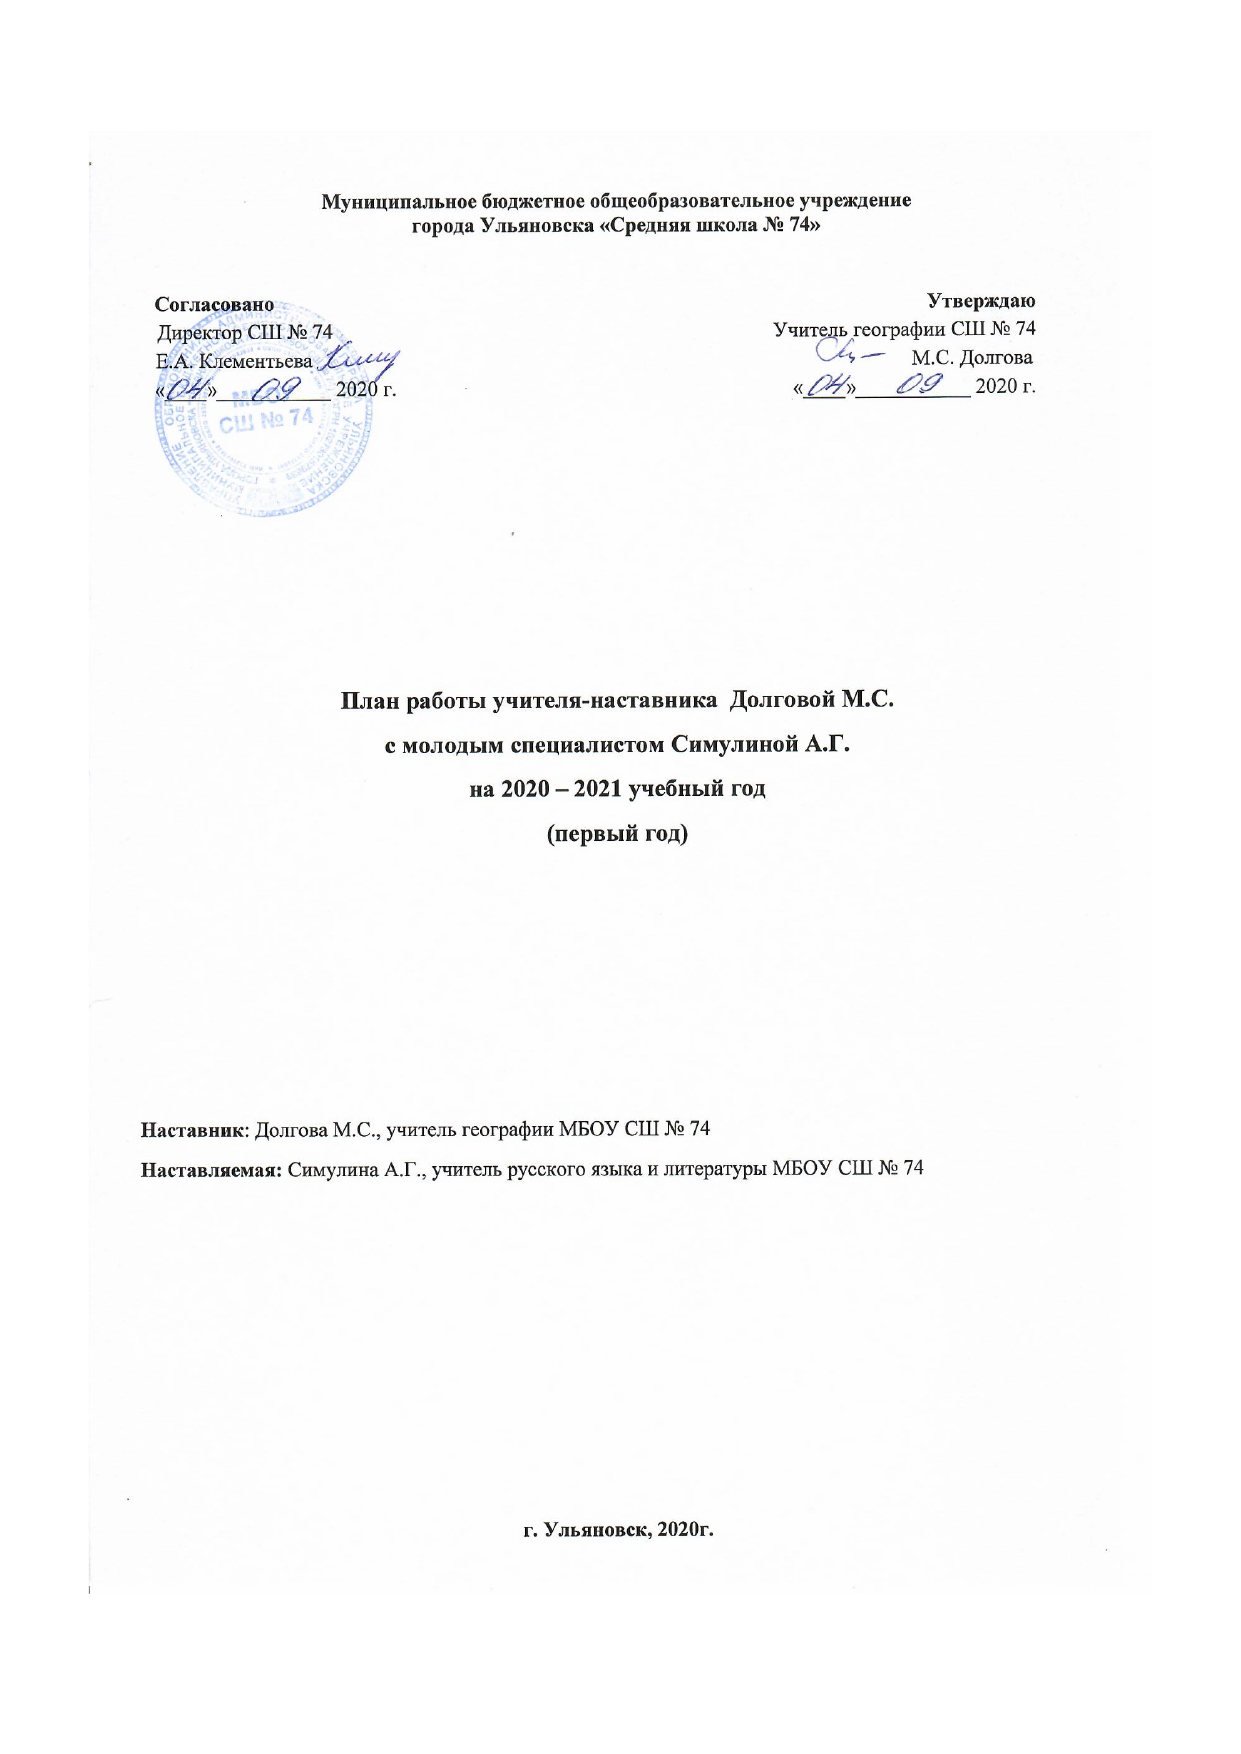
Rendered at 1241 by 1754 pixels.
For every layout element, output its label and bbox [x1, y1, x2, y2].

picture [88, 131, 1152, 1594]
